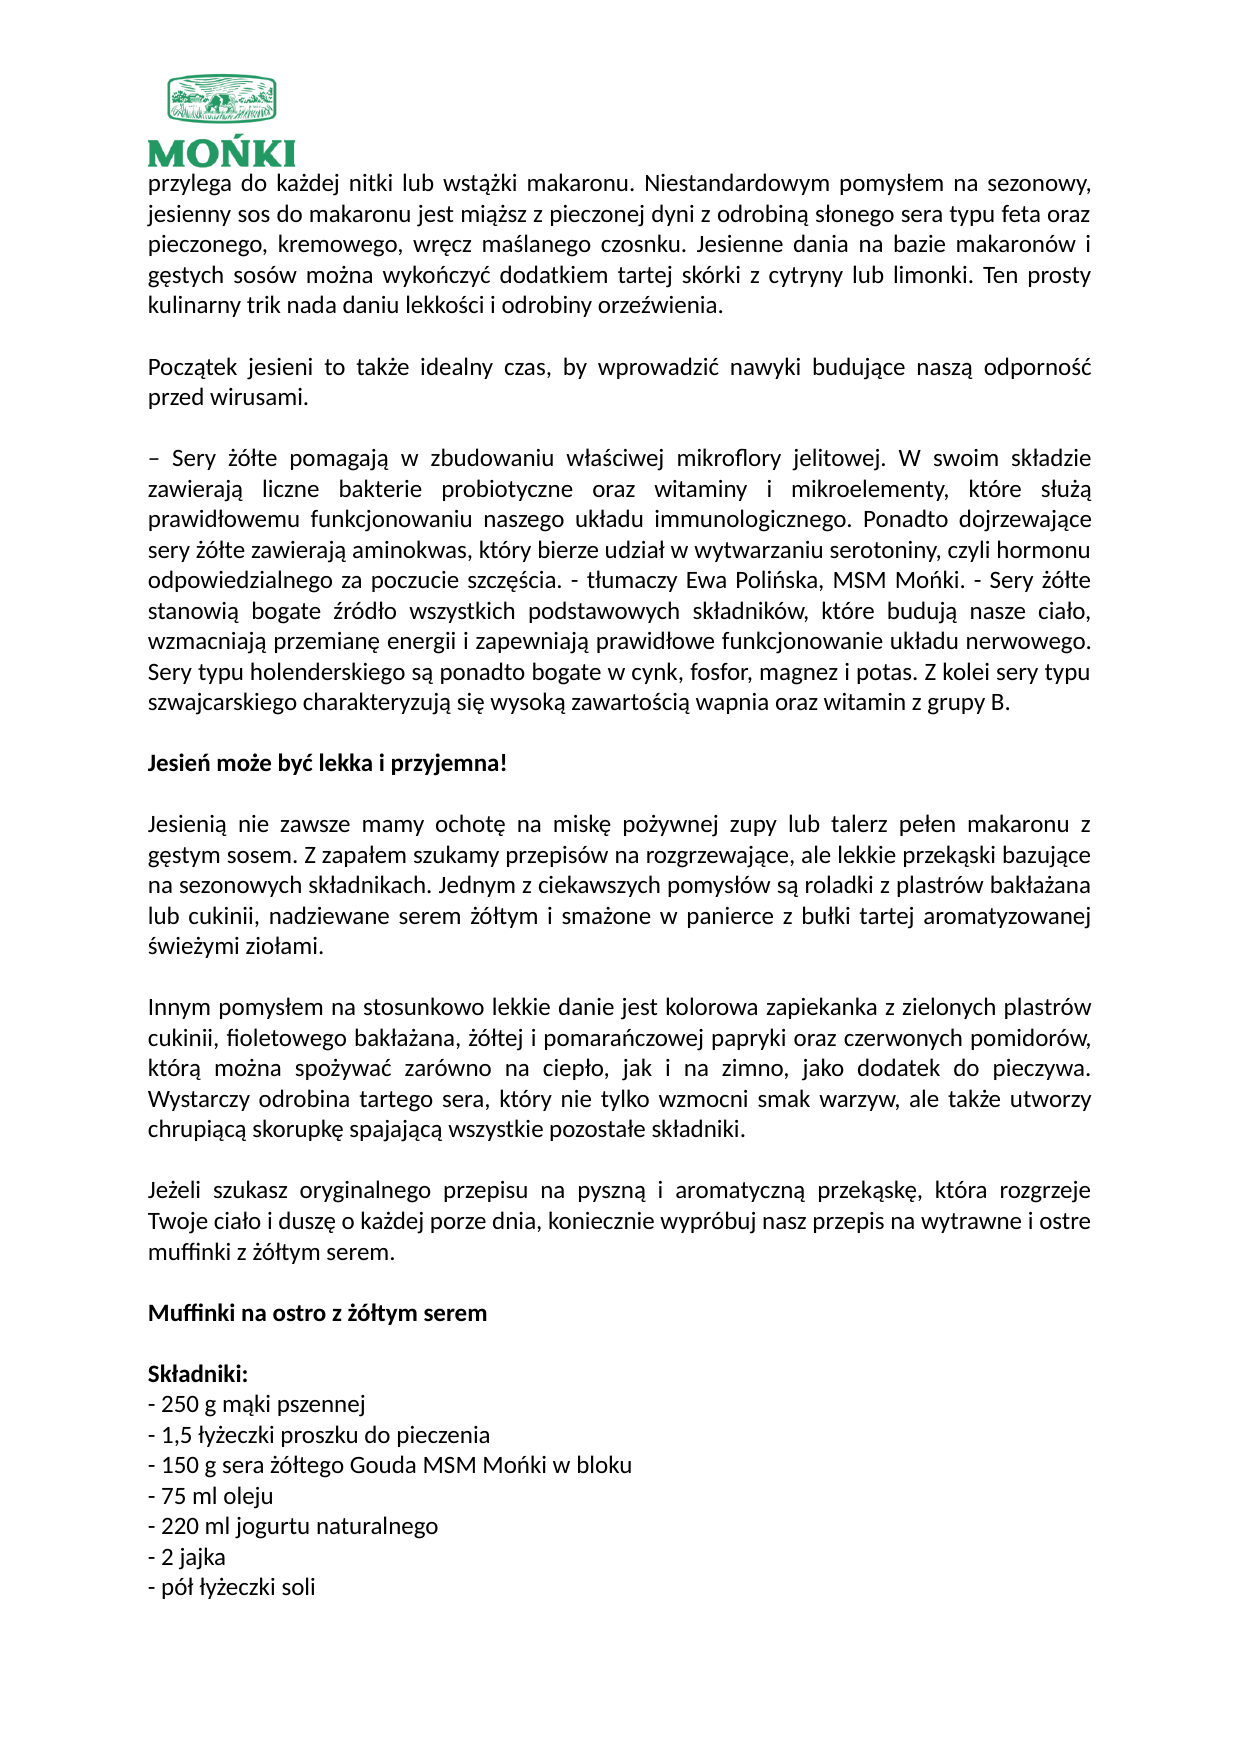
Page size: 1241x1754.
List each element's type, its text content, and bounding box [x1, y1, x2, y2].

text - 150 g sera żółtego Gouda MSM Mońki w bloku [148, 1449, 1093, 1480]
text - pół łyżeczki soli [148, 1571, 1093, 1602]
text – Sery żółte pomagają w zbudowaniu właściwej mikroflory jelitowej. W swoim składzie zawierają liczne bakterie probiotyczne oraz witaminy i mikroelementy, które służą prawidłowemu funkcjonowaniu naszego układu immunologicznego. Ponadto dojrzewające sery żółte zawierają aminokwas, który bierze udział w wytwarzaniu serotoniny, czyli hormonu odpowiedzialnego za poczucie szczęścia. - tłumaczy Ewa Polińska, MSM Mońki. - Sery żółte stanowią bogate źródło wszystkich podstawowych składników, które budują nasze ciało, wzmacniają przemianę energii i zapewniają prawidłowe funkcjonowanie układu nerwowego. Sery typu holenderskiego są ponadto bogate w cynk, fosfor, magnez i potas. Z kolei sery typu szwajcarskiego charakteryzują się wysoką zawartością wapnia oraz witamin z grupy B. [148, 442, 1093, 717]
text Muffinki na ostro z żółtym serem [148, 1297, 1093, 1327]
picture [147, 73, 296, 168]
text Składniki: [148, 1358, 1093, 1388]
text - 75 ml oleju [148, 1480, 1093, 1510]
text - 1,5 łyżeczki proszku do pieczenia [148, 1419, 1093, 1449]
text Początek jesieni to także idealny czas, by wprowadzić nawyki budujące naszą odporność przed wirusami. [148, 351, 1093, 412]
text Jesień może być lekka i przyjemna! [148, 747, 1093, 778]
text - 2 jajka [148, 1541, 1093, 1571]
text Jesienią nie zawsze mamy ochotę na miskę pożywnej zupy lub talerz pełen makaronu z gęstym sosem. Z zapałem szukamy przepisów na rozgrzewające, ale lekkie przekąski bazujące na sezonowych składnikach. Jednym z ciekawszych pomysłów są roladki z plastrów bakłażana lub cukinii, nadziewane serem żółtym i smażone w panierce z bułki tartej aromatyzowanej świeżymi ziołami. [148, 808, 1093, 961]
text Innym pomysłem na stosunkowo lekkie danie jest kolorowa zapiekanka z zielonych plastrów cukinii, fioletowego bakłażana, żółtej i pomarańczowej papryki oraz czerwonych pomidorów, którą można spożywać zarówno na ciepło, jak i na zimno, jako dodatek do pieczywa. Wystarczy odrobina tartego sera, który nie tylko wzmocni smak warzyw, ale także utworzy chrupiącą skorupkę spajającą wszystkie pozostałe składniki. [148, 992, 1093, 1144]
text - 220 ml jogurtu naturalnego [148, 1510, 1093, 1541]
text Jeżeli szukasz oryginalnego przepisu na pyszną i aromatyczną przekąskę, która rozgrzeje Twoje ciało i duszę o każdej porze dnia, koniecznie wypróbuj nasz przepis na wytrawne i ostre muffinki z żółtym serem. [148, 1175, 1093, 1266]
text - 250 g mąki pszennej [148, 1388, 1093, 1419]
